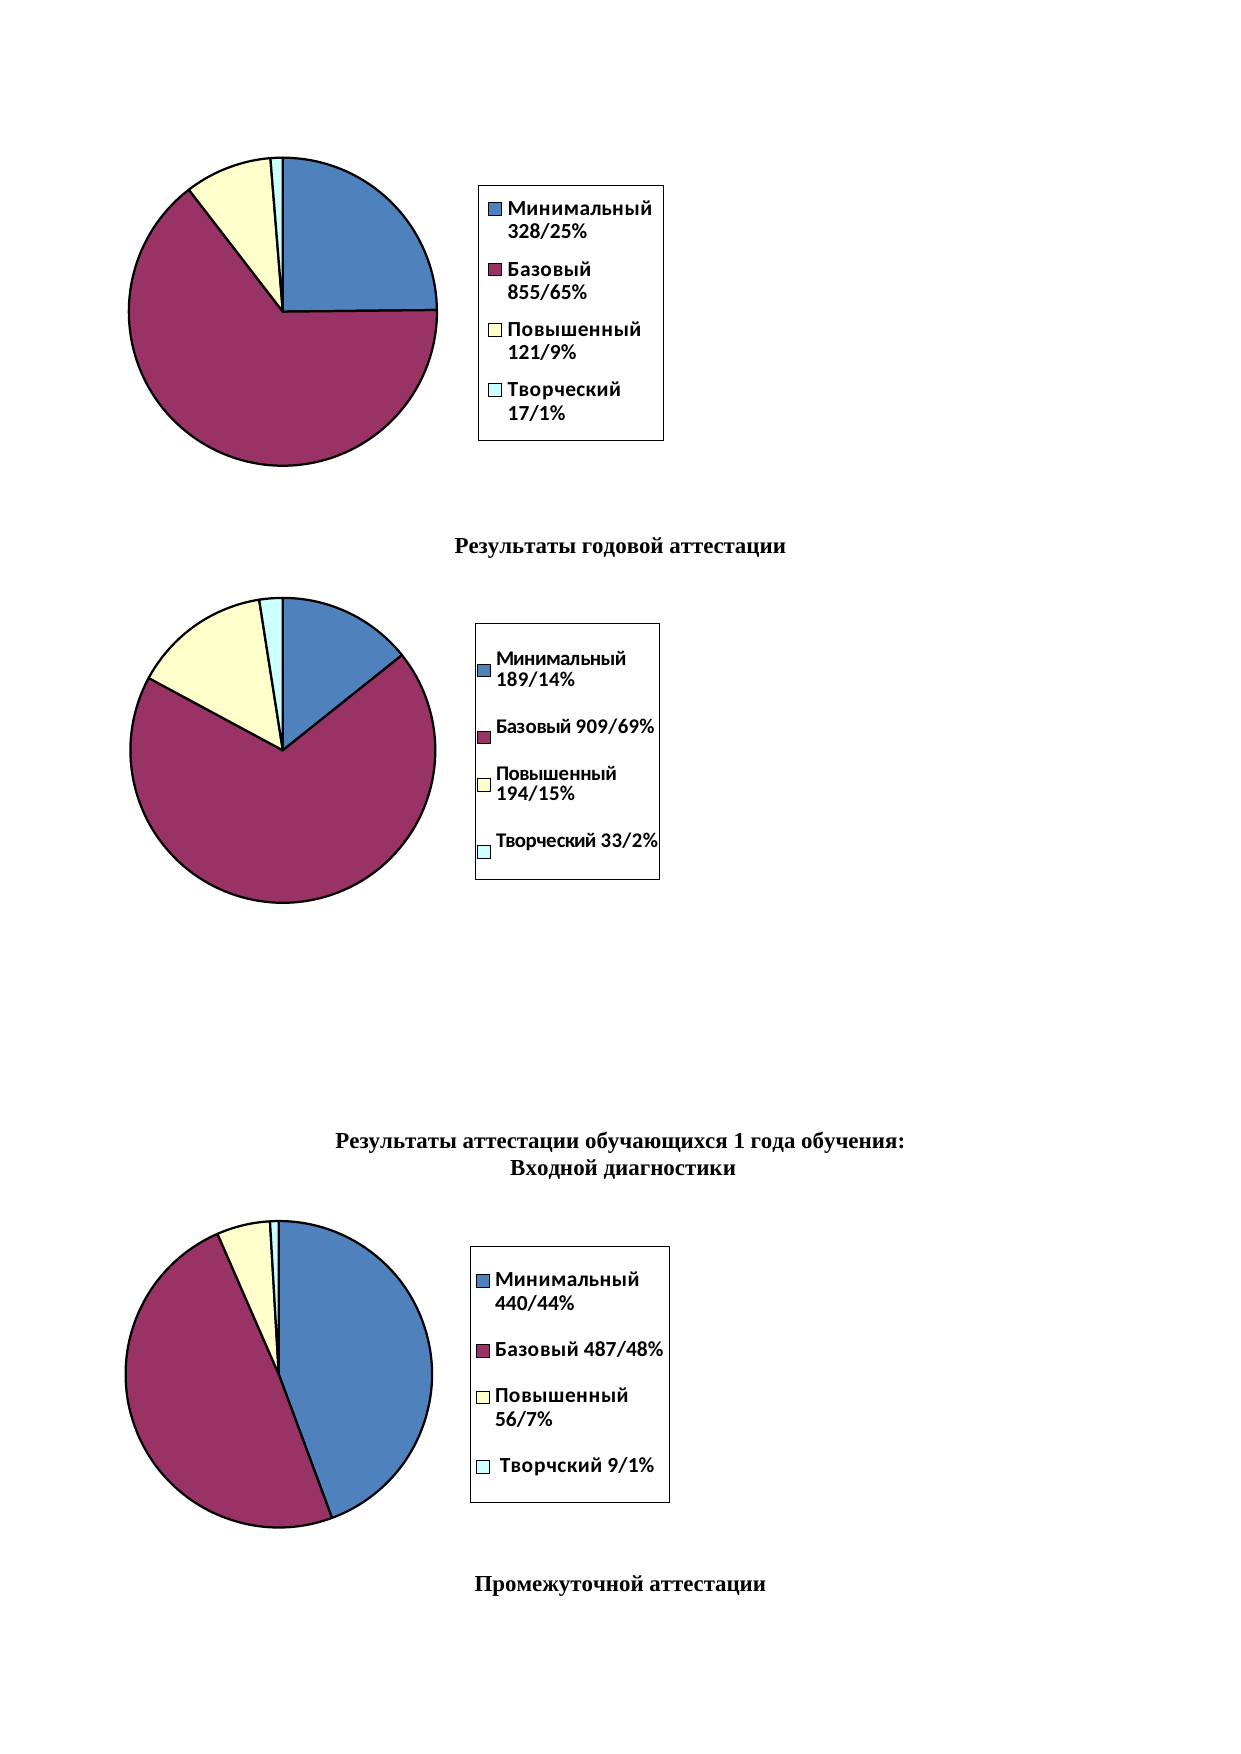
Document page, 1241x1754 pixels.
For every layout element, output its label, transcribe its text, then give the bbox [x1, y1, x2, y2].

text Входной диагностики [89, 1153, 1152, 1180]
text Результаты годовой аттестации [89, 532, 1152, 558]
text Промежуточной аттестации [89, 1571, 1152, 1597]
text Результаты аттестации обучающихся 1 года обучения: [89, 1127, 1152, 1153]
